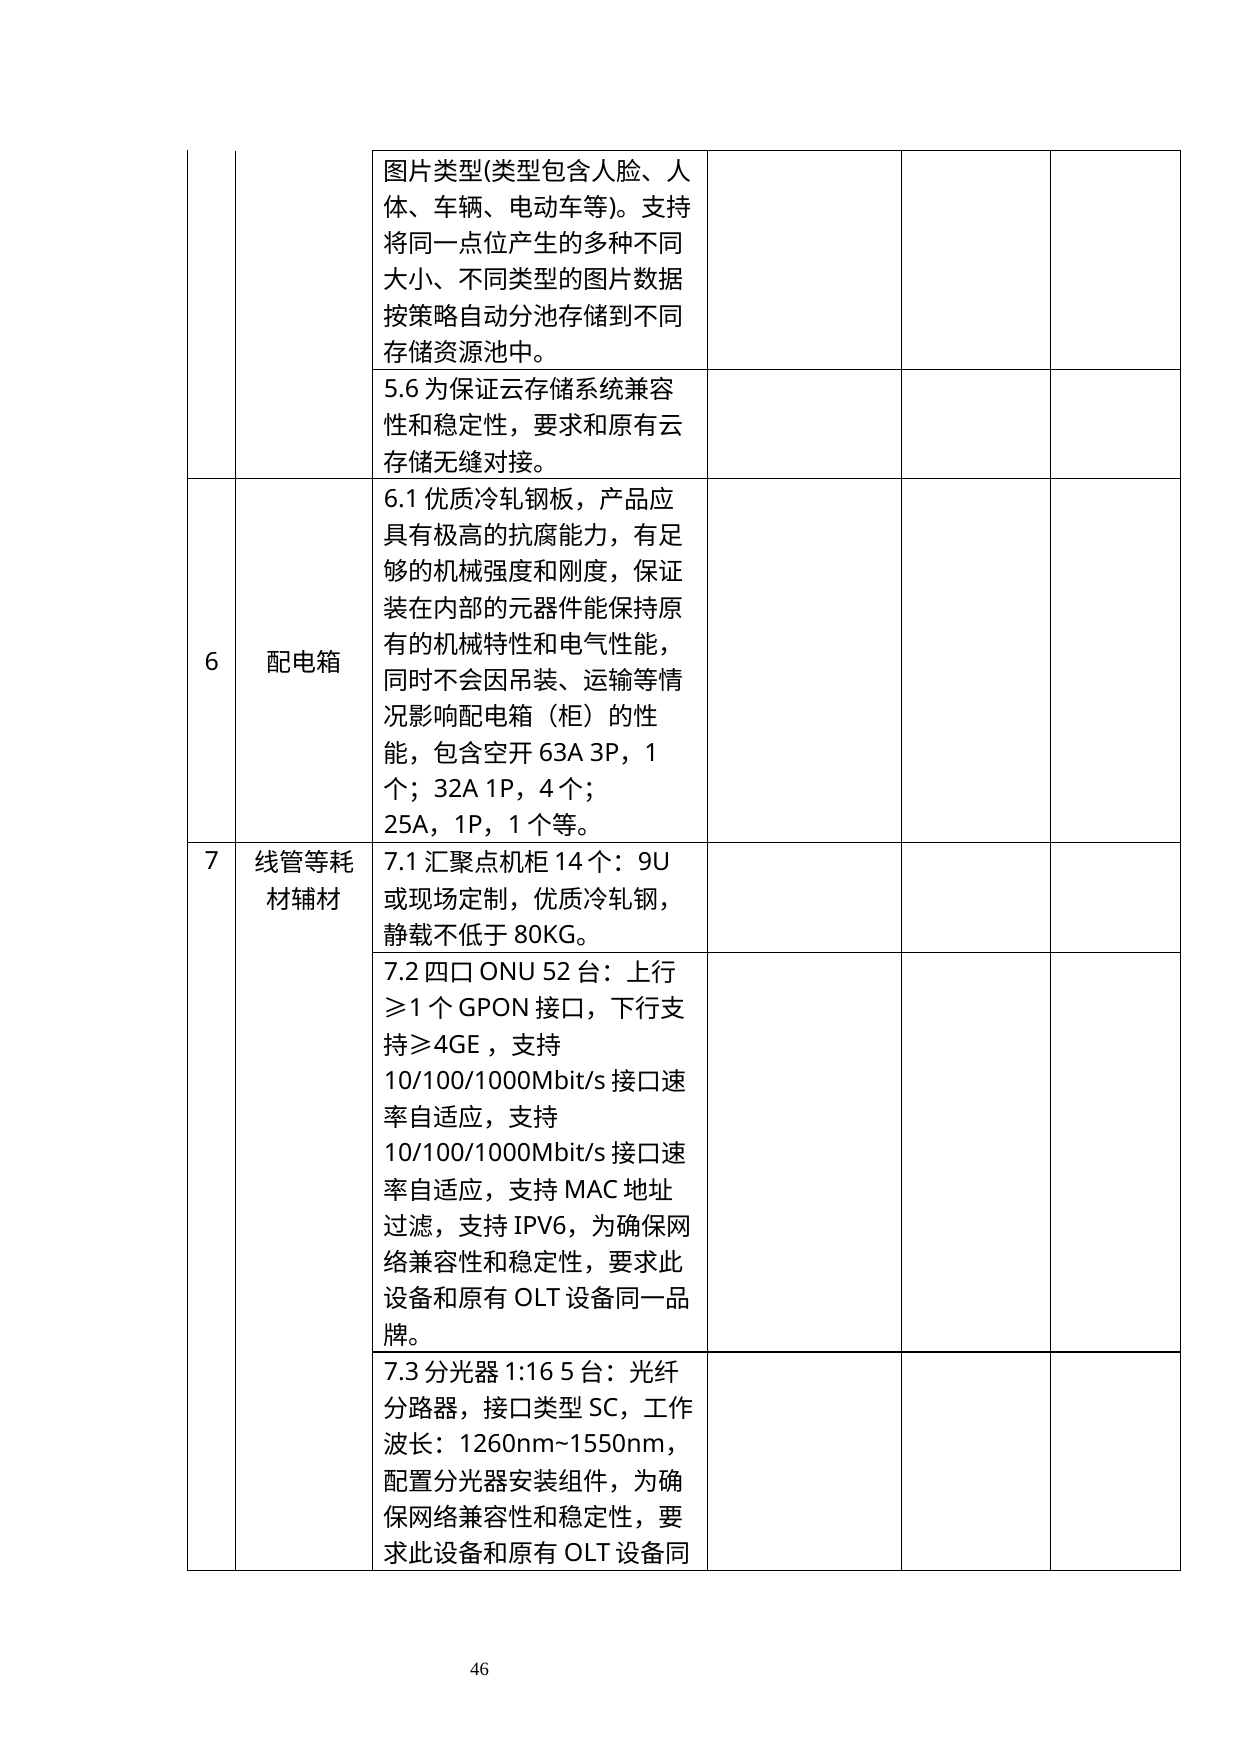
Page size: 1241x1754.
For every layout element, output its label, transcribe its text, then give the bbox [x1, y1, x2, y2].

table_cell 配电箱 [236, 479, 372, 842]
table_cell [708, 843, 901, 952]
table_cell [1051, 953, 1180, 1351]
table_cell 5.6为保证云存储系统兼容性和稳定性，要求和原有云存储无缝对接。 [373, 370, 707, 478]
table_cell [902, 151, 1050, 368]
table_cell [708, 370, 901, 478]
table_cell [708, 151, 901, 368]
table_cell [902, 479, 1050, 842]
table_cell [902, 843, 1050, 952]
table_cell [902, 1353, 1050, 1570]
table_cell [1051, 479, 1180, 842]
table_cell 7.2四口ONU 52台：上行≥1个GPON接口，下行支持≥4GE ，支持10/100/1000Mbit/s接口速率自适应，支持10/100/1000Mbit/s接口速率自适应，支持MAC地址过滤，支持IPV6，为确保网络兼容性和稳定性，要求此设备和原有OLT设备同一品牌。 [373, 953, 707, 1351]
table_cell [1051, 370, 1180, 478]
table_cell 7.1汇聚点机柜14个：9U或现场定制，优质冷轧钢，静载不低于80KG。 [373, 843, 707, 952]
table_cell [1051, 1353, 1180, 1570]
table_cell [708, 479, 901, 842]
table_cell 6 [188, 479, 235, 842]
table_cell [1051, 151, 1180, 368]
table_cell [902, 953, 1050, 1351]
table_cell [708, 1353, 901, 1570]
table_cell [1051, 843, 1180, 952]
table_cell 6.1优质冷轧钢板，产品应具有极高的抗腐能力，有足够的机械强度和刚度，保证装在内部的元器件能保持原有的机械特性和电气性能，同时不会因吊装、运输等情况影响配电箱（柜）的性能，包含空开63A 3P，1个；32A 1P，4个；25A，1P，1个等。 [373, 479, 707, 842]
table_cell [902, 370, 1050, 478]
table_cell [708, 953, 901, 1351]
table_cell 7 [188, 843, 235, 1570]
table_cell 线管等耗材辅材 [236, 843, 372, 1570]
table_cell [373, 151, 707, 368]
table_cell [373, 1353, 707, 1570]
